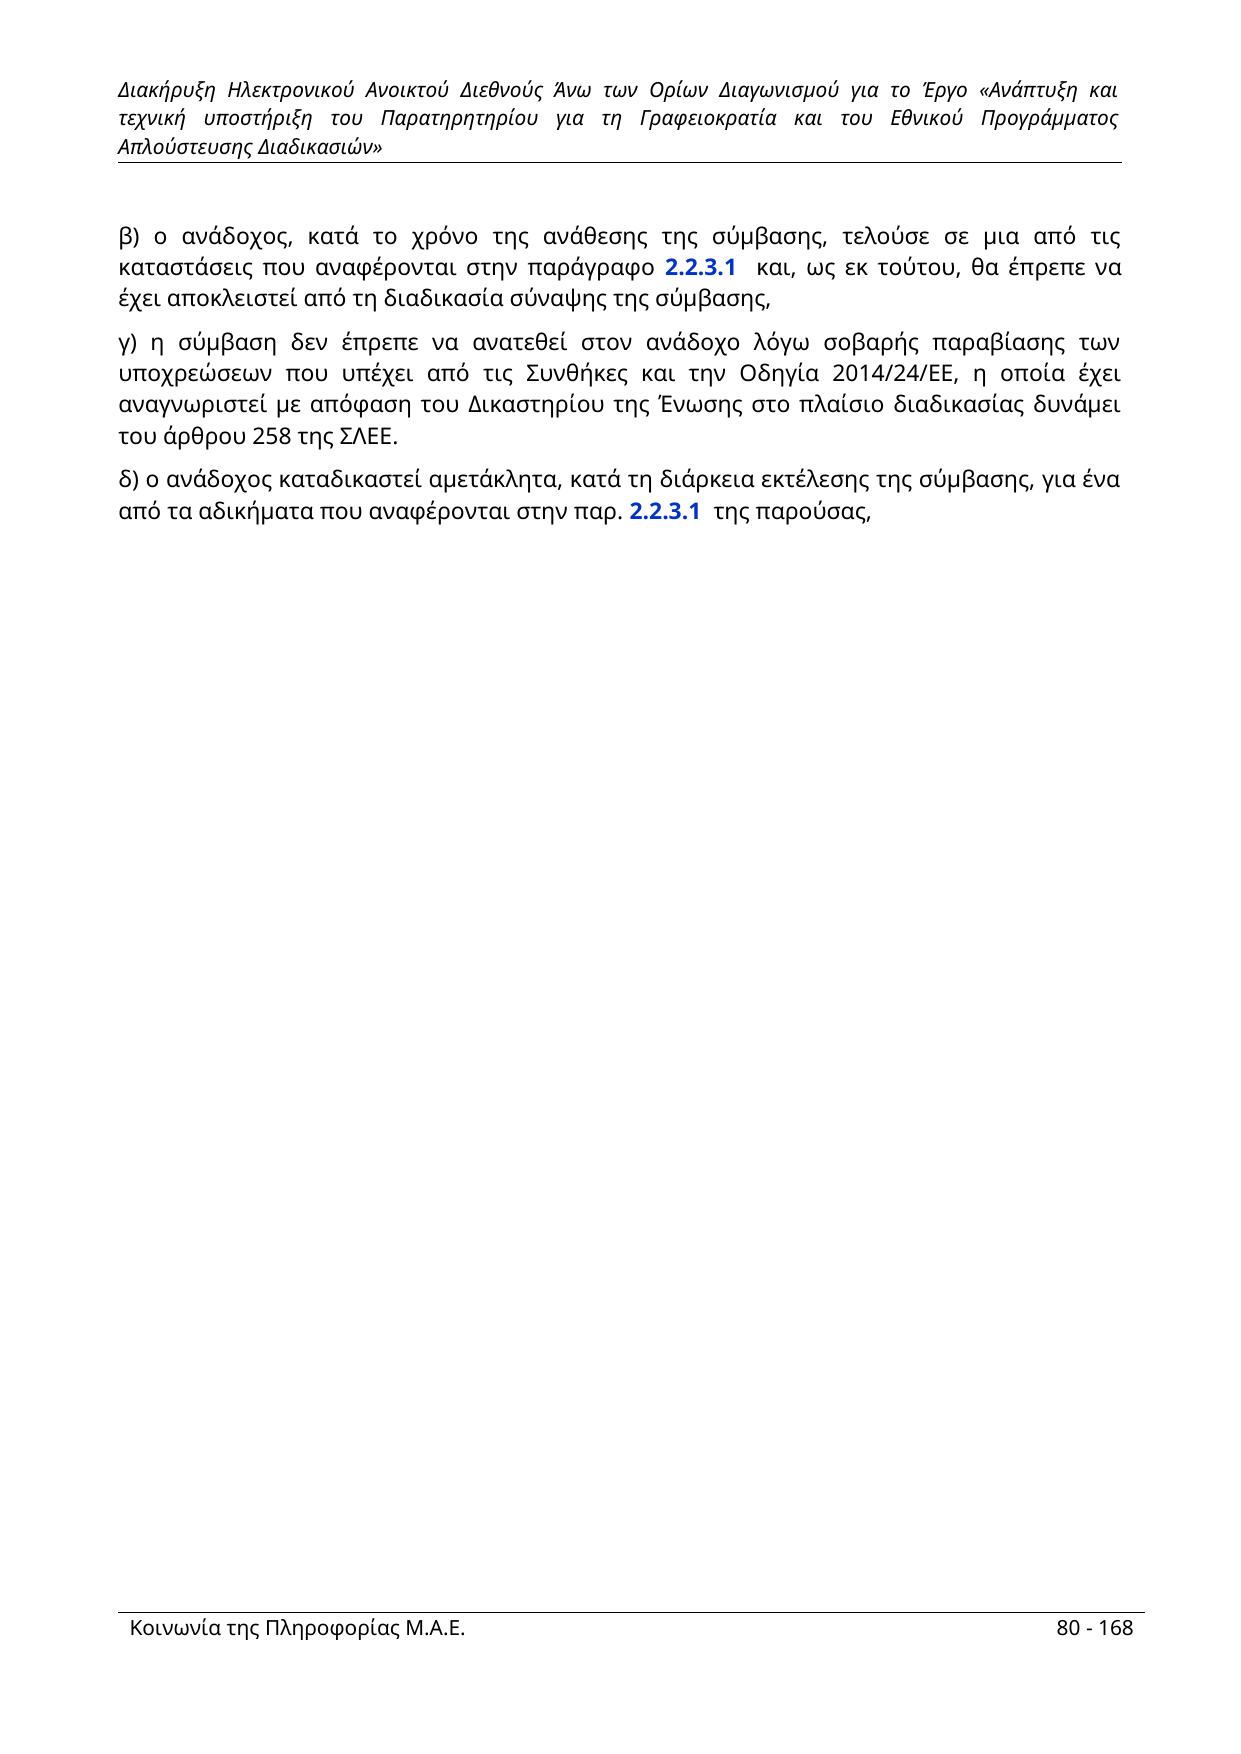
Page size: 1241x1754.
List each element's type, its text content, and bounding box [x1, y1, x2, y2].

text δ) ο ανάδοχος καταδικαστεί αμετάκλητα, κατά τη διάρκεια εκτέλεσης της σύμβασης, για ένα από τα αδικήματα που αναφέρονται στην παρ. 2.2.3.1 της παρούσας, [118, 463, 1122, 526]
text β) ο ανάδοχος, κατά το χρόνο της ανάθεσης της σύμβασης, τελούσε σε μια από τις καταστάσεις που αναφέρονται στην παράγραφο 2.2.3.1 και, ως εκ τούτου, θα έπρεπε να έχει αποκλειστεί από τη διαδικασία σύναψης της σύμβασης, [118, 220, 1122, 313]
text γ) η σύμβαση δεν έπρεπε να ανατεθεί στον ανάδοχο λόγω σοβαρής παραβίασης των υποχρεώσεων που υπέχει από τις Συνθήκες και την Οδηγία 2014/24/ΕΕ, η οποία έχει αναγνωριστεί με απόφαση του Δικαστηρίου της Ένωσης στο πλαίσιο διαδικασίας δυνάμει του άρθρου 258 της ΣΛΕΕ. [118, 326, 1122, 451]
